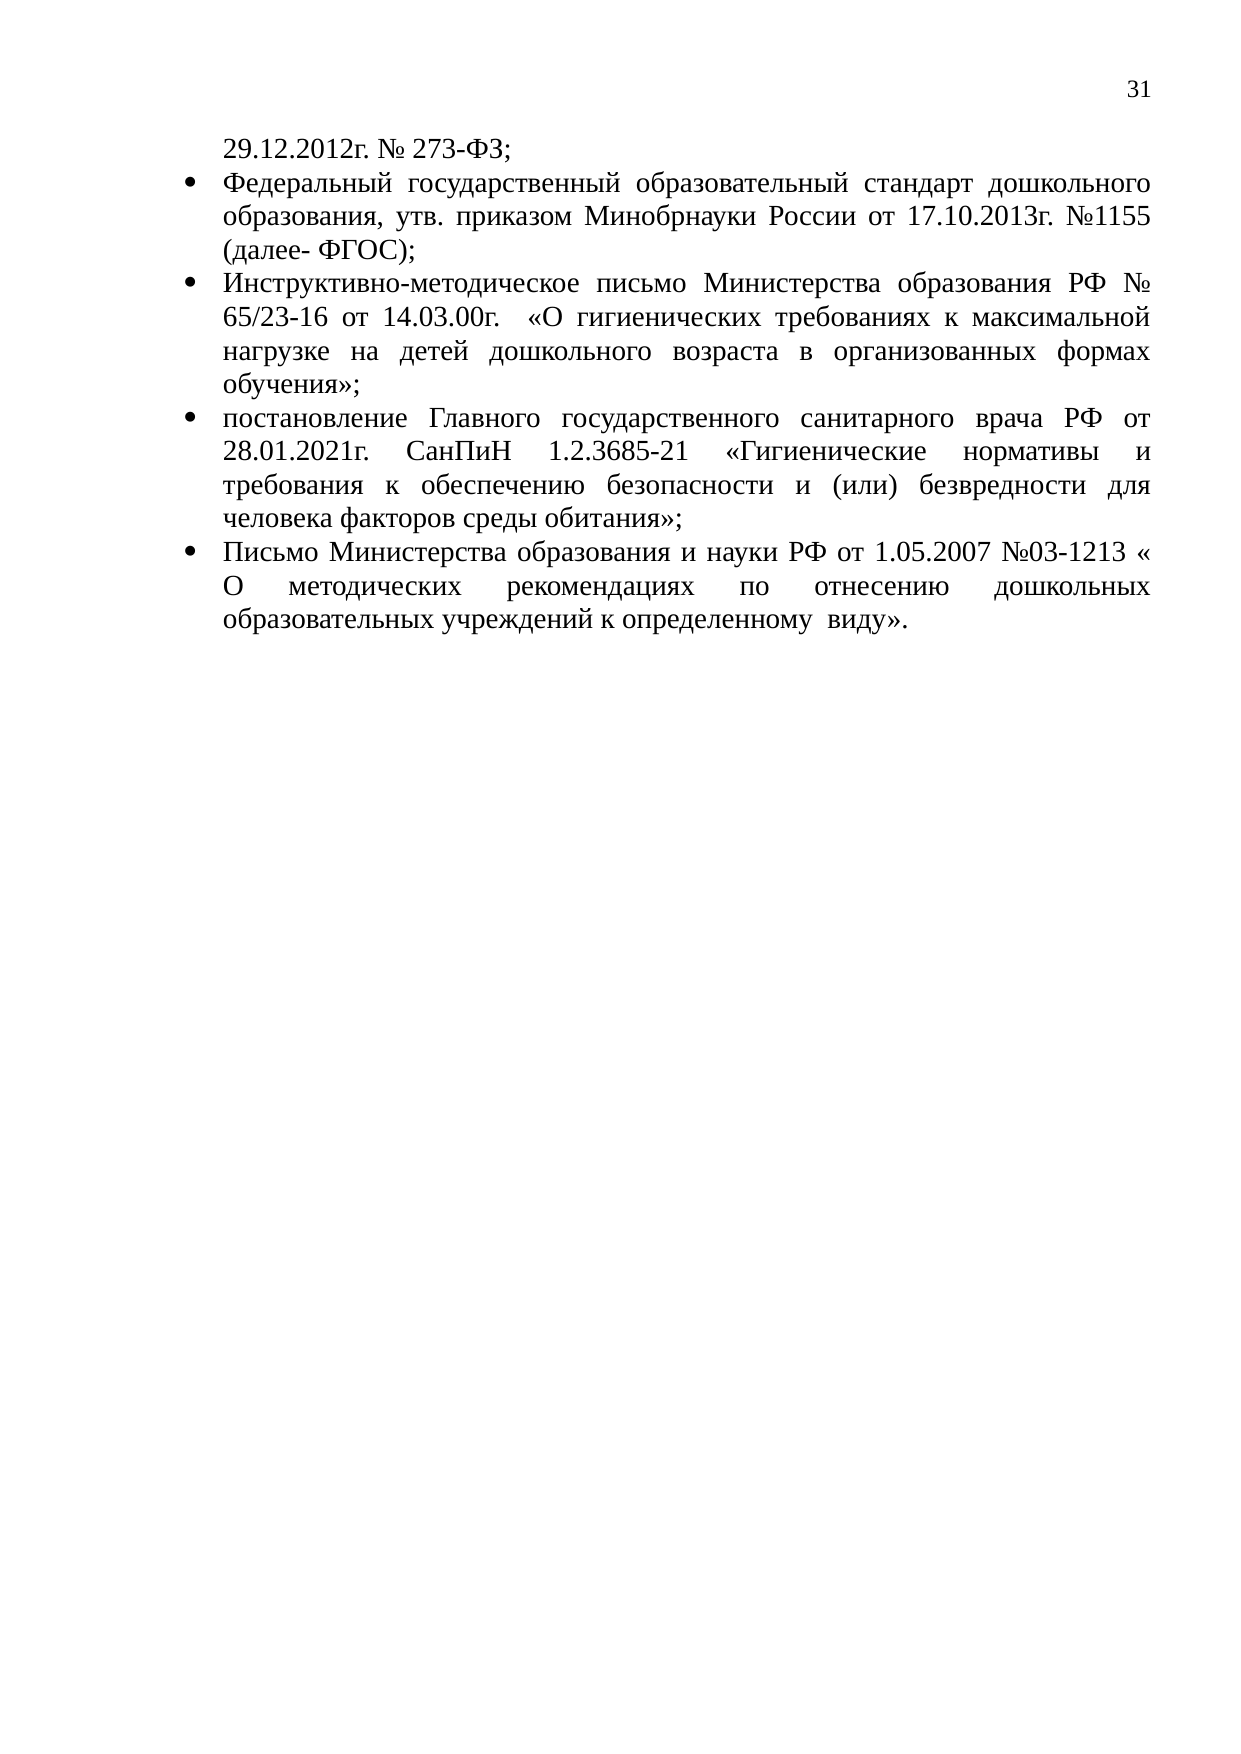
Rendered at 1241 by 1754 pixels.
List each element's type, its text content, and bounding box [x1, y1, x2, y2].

list Письмо Министерства образования и науки РФ от 1.05.2007 №03-1213 « О методических рекомендациях по отнесению дошкольных образовательных учреждений к определенному виду». [185, 534, 1152, 635]
list Инструктивно-методическое письмо Министерства образования РФ № 65/23-16 от 14.03.00г. «О гигиенических требованиях к максимальной нагрузке на детей дошкольного возраста в организованных формах обучения»; [185, 266, 1152, 400]
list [185, 131, 1152, 165]
list Федеральный государственный образовательный стандарт дошкольного образования, утв. приказом Минобрнауки России от 17.10.2013г. №1155 (далее- ФГОС); [185, 165, 1152, 266]
list постановление Главного государственного санитарного врача РФ от 28.01.2021г. СанПиН 1.2.3685-21 «Гигиенические нормативы и требования к обеспечению безопасности и (или) безвредности для человека факторов среды обитания»; [185, 400, 1152, 534]
